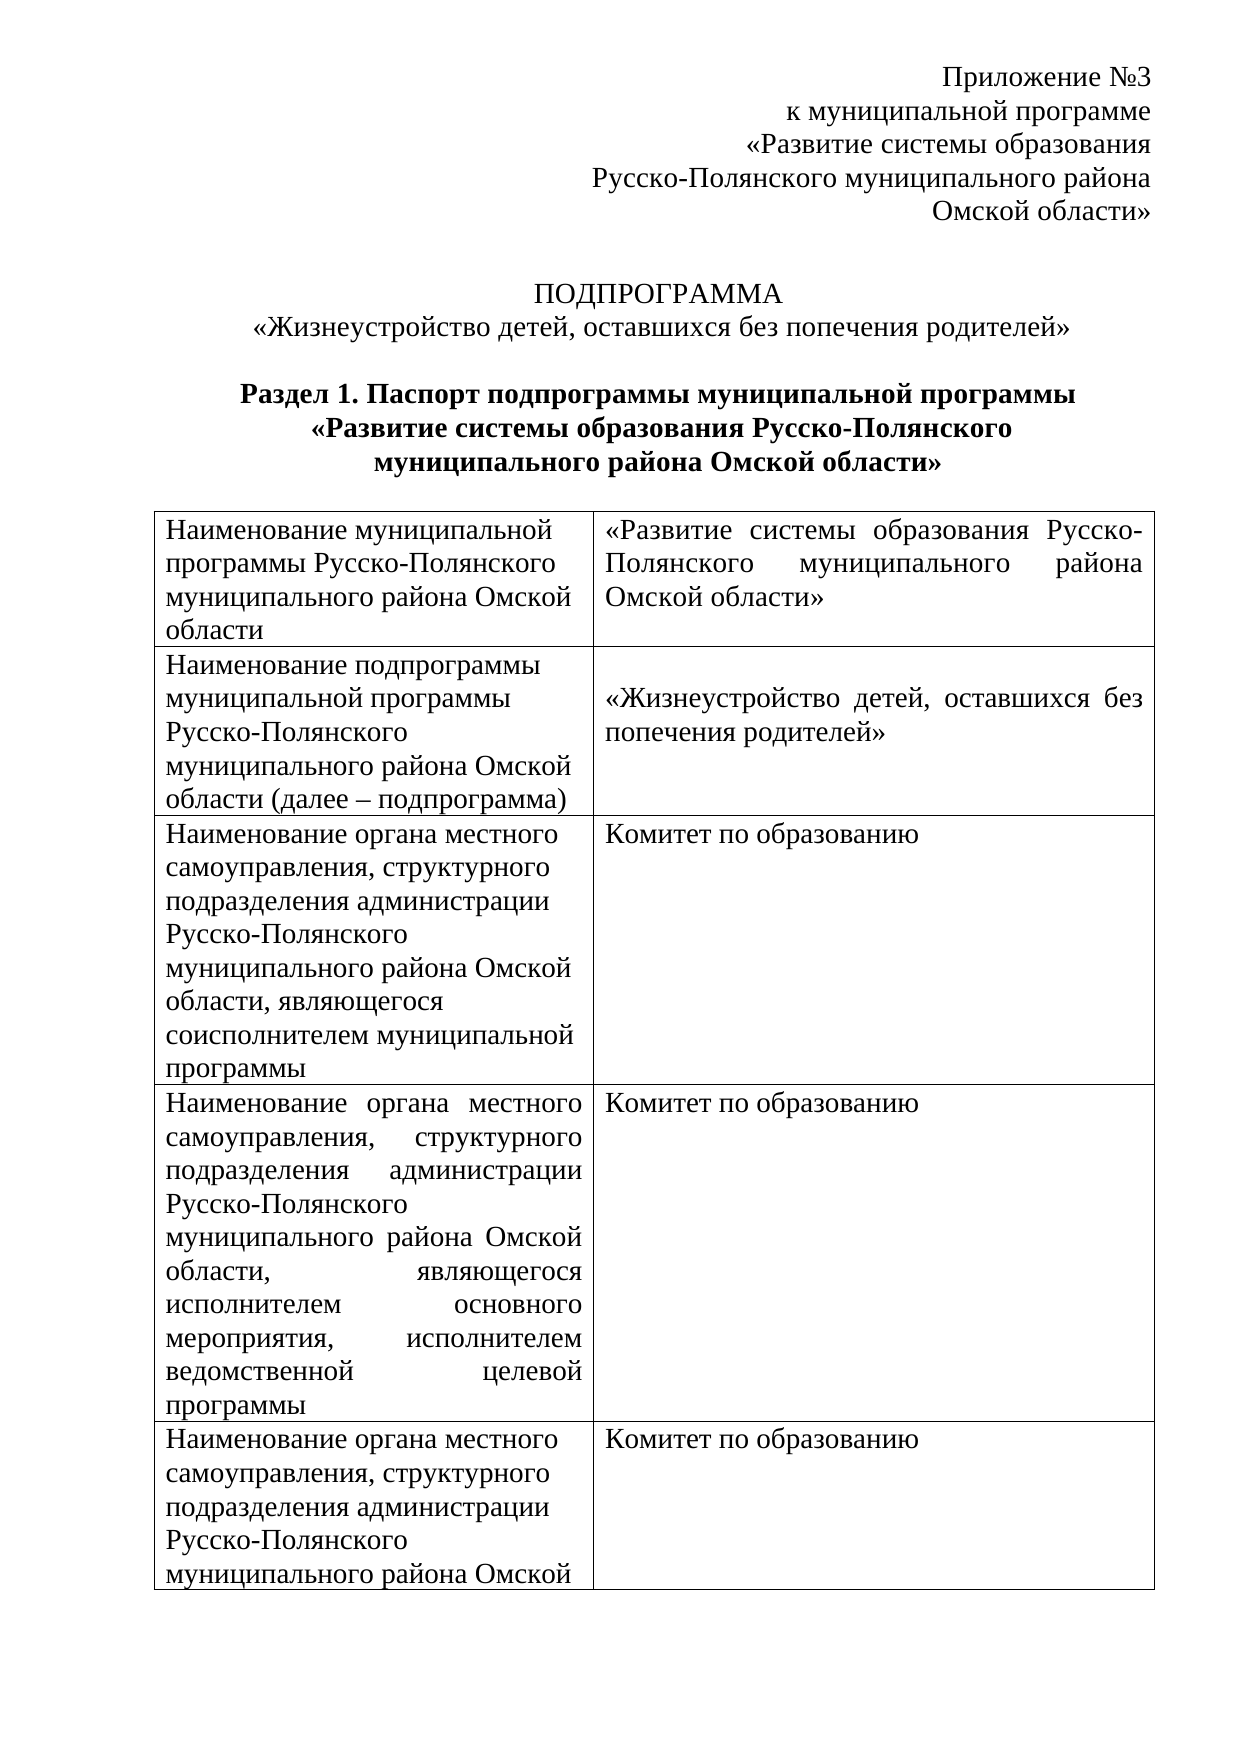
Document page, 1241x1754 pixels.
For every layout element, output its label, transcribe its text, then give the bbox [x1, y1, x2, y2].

text муниципального района Омской области» [165, 444, 1152, 477]
table_header «Развитие системы образования Русско-Полянского муниципального района Омской области» [594, 512, 1154, 646]
text к муниципальной программе «Развитие системы образования [165, 93, 1152, 160]
text ПОДПРОГРАММА «Жизнеустройство детей, оставшихся без попечения родителей» [165, 227, 1152, 343]
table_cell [594, 1422, 1154, 1589]
table_header Наименование муниципальной программы Русско-Полянского муниципального района Омской области [155, 512, 593, 646]
text Русско-Полянского муниципального района [165, 160, 1152, 193]
text «Развитие системы образования Русско-Полянского [165, 410, 1152, 444]
text Раздел 1. Паспорт подпрограммы муниципальной программы [165, 377, 1152, 410]
table_cell Комитет по образованию [594, 1085, 1154, 1421]
table_cell Комитет по образованию [594, 816, 1154, 1084]
text Омской области» [165, 193, 1152, 227]
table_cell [155, 1422, 593, 1589]
table_cell Наименование органа местного самоуправления, структурного подразделения администрации Русско-Полянского муниципального района Омской области, являющегося исполнителем основного мероприятия, исполнителем ведомственной целевой программы [155, 1085, 593, 1421]
table_cell «Жизнеустройство детей, оставшихся без попечения родителей» [594, 647, 1154, 815]
table_cell Наименование органа местного самоуправления, структурного подразделения администрации Русско-Полянского муниципального района Омской области, являющегося соисполнителем муниципальной программы [155, 816, 593, 1084]
table_cell Наименование подпрограммы муниципальной программы Русско-Полянского муниципального района Омской области (далее – подпрограмма) [155, 647, 593, 815]
text Приложение №3 [165, 59, 1152, 93]
